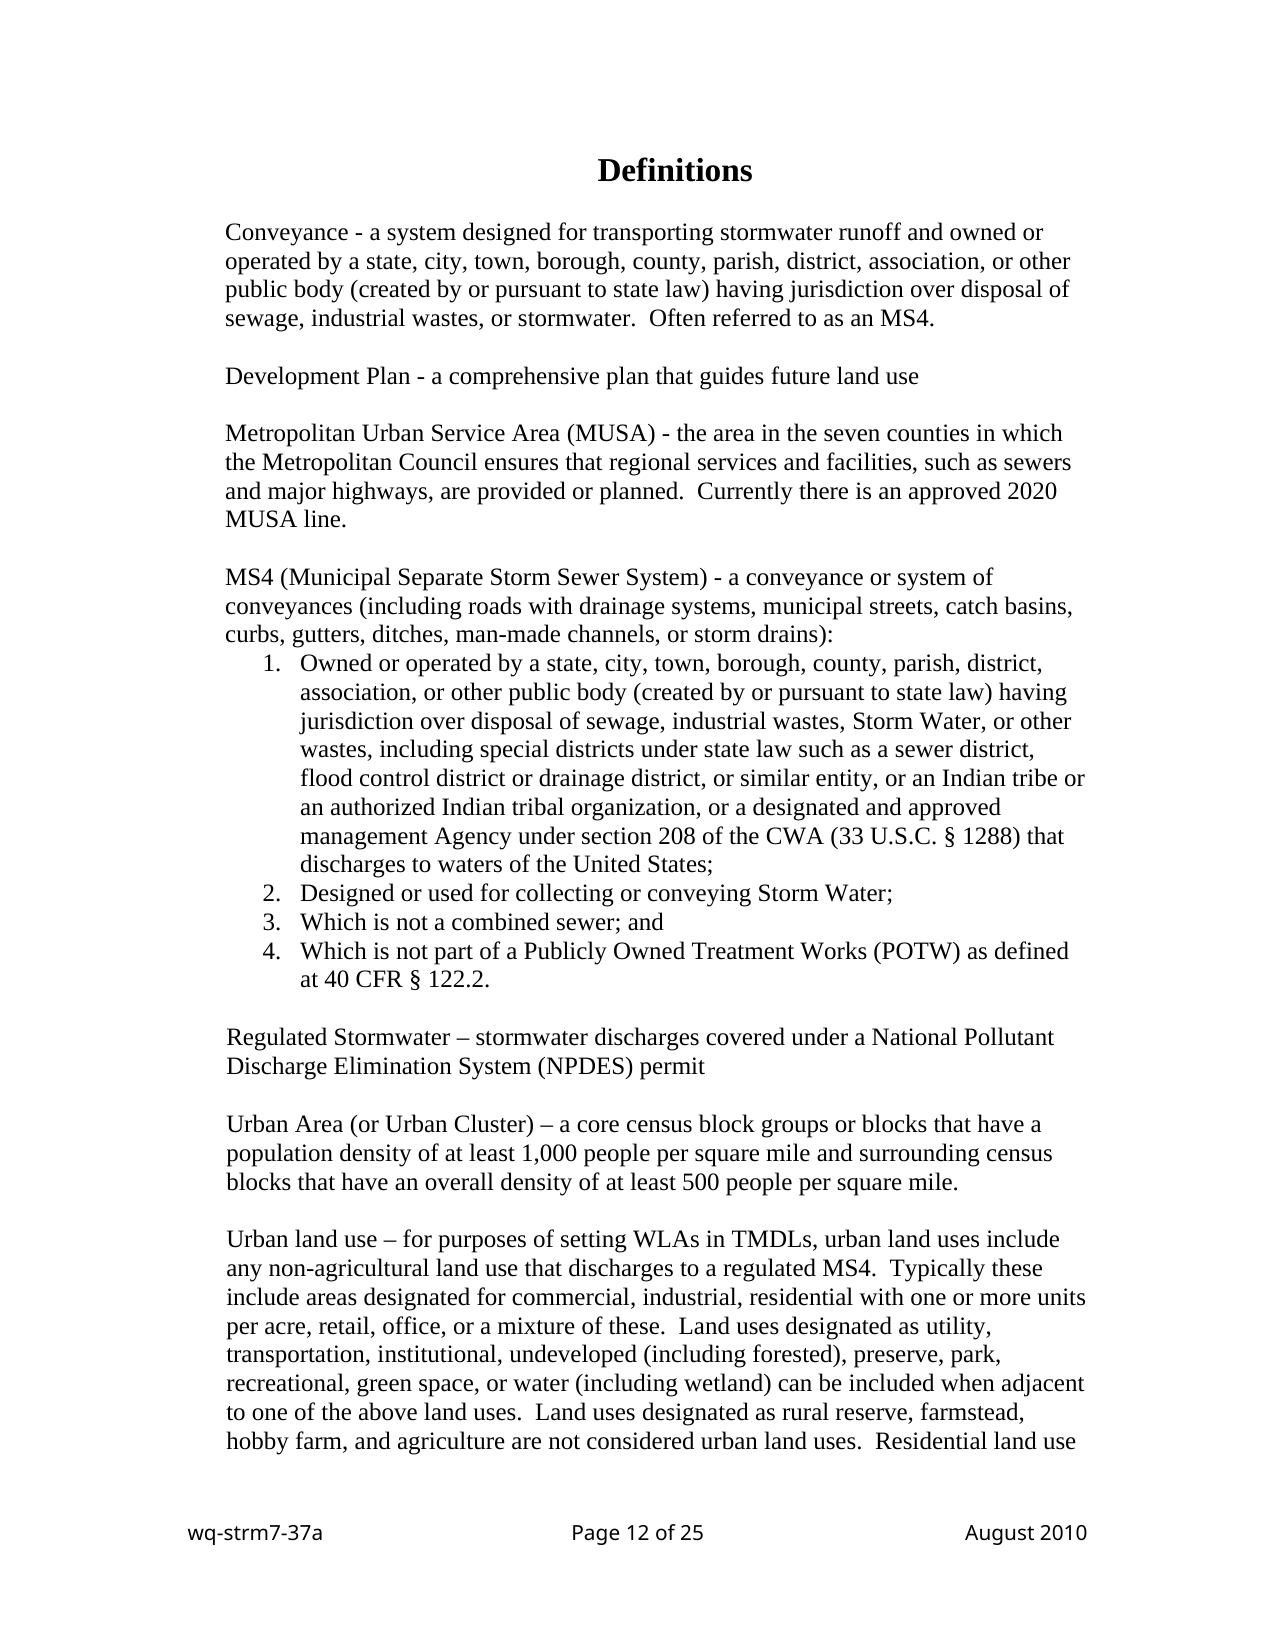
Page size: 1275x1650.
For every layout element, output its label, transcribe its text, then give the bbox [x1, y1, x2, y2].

list Owned or operated by a state, city, town, borough, county, parish, district, association, or other public body (created by or pursuant to state law) having jurisdiction over disposal of sewage, industrial wastes, Storm Water, or other wastes, including special districts under state law such as a sewer district, flood control district or drainage district, or similar entity, or an Indian tribe or an authorized Indian tribal organization, or a designated and approved management Agency under section 208 of the CWA (33 U.S.C. § 1288) that discharges to waters of the United States; [262, 648, 1087, 878]
list Which is not a combined sewer; and [262, 907, 1087, 936]
list Designed or used for collecting or conveying Storm Water; [262, 878, 1087, 907]
text Metropolitan Urban Service Area (MUSA) - the area in the seven counties in which the Metropolitan Council ensures that regional services and facilities, such as sewers and major highways, are provided or planned. Currently there is an approved 2020 MUSA line. [225, 418, 1087, 533]
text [226, 1224, 1087, 1454]
text MS4 (Municipal Separate Storm Sewer System) - a conveyance or system of [225, 562, 1087, 591]
text conveyances (including roads with drainage systems, municipal streets, catch basins, [225, 591, 1087, 619]
text curbs, gutters, ditches, man-made channels, or storm drains): [225, 619, 1087, 648]
text Definitions [187, 150, 1087, 188]
text Regulated Stormwater – stormwater discharges covered under a National Pollutant Discharge Elimination System (NPDES) permit [226, 1022, 1087, 1080]
text Urban Area (or Urban Cluster) – a core census block groups or blocks that have a population density of at least 1,000 people per square mile and surrounding census blocks that have an overall density of at least 500 people per square mile. [226, 1109, 1087, 1195]
text Conveyance - a system designed for transporting stormwater runoff and owned or operated by a state, city, town, borough, county, parish, district, association, or other public body (created by or pursuant to state law) having jurisdiction over disposal of sewage, industrial wastes, or stormwater. Often referred to as an MS4. [225, 217, 1087, 332]
list Which is not part of a Publicly Owned Treatment Works (POTW) as defined at 40 CFR § 122.2. [262, 936, 1087, 993]
text Development Plan - a comprehensive plan that guides future land use [225, 361, 1087, 389]
